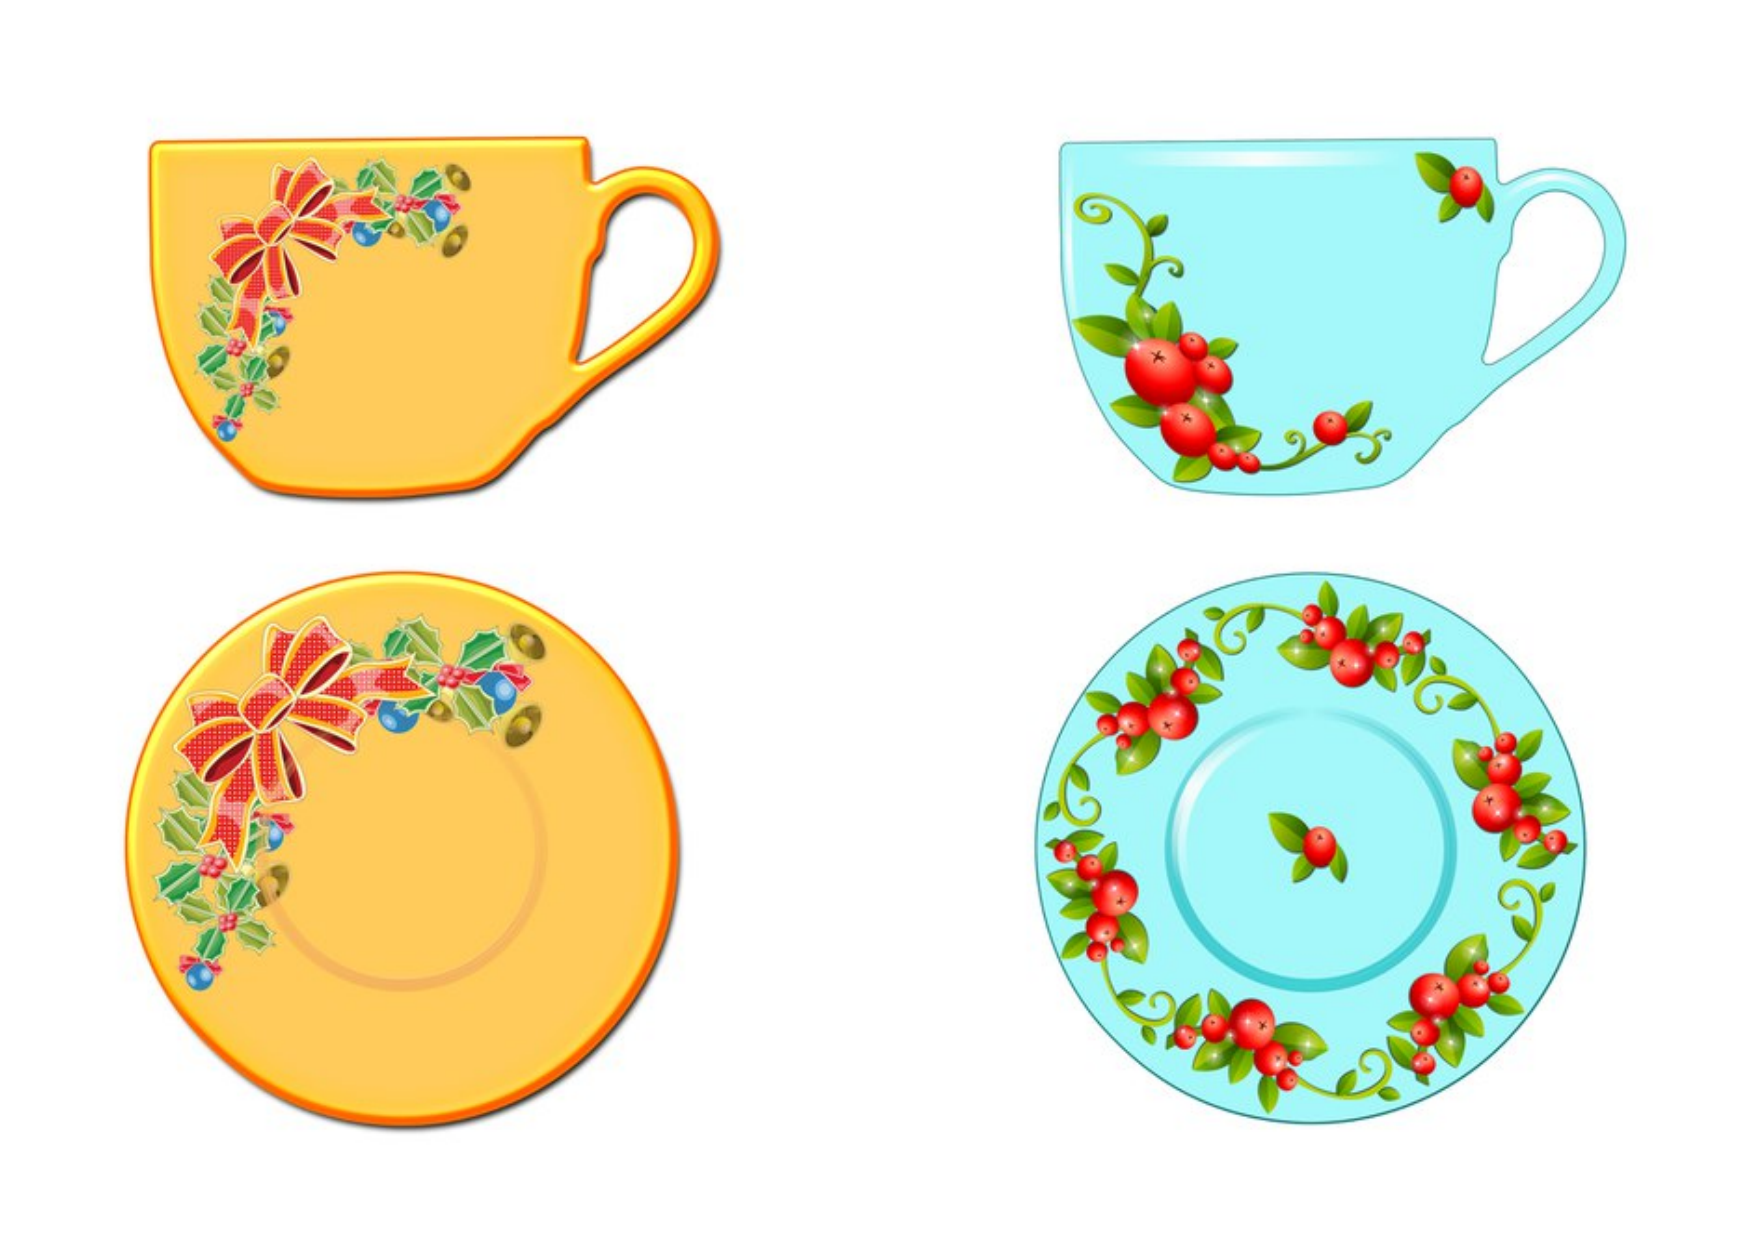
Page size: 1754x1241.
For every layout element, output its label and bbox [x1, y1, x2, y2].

picture [29, 59, 779, 1152]
picture [938, 59, 1688, 1152]
